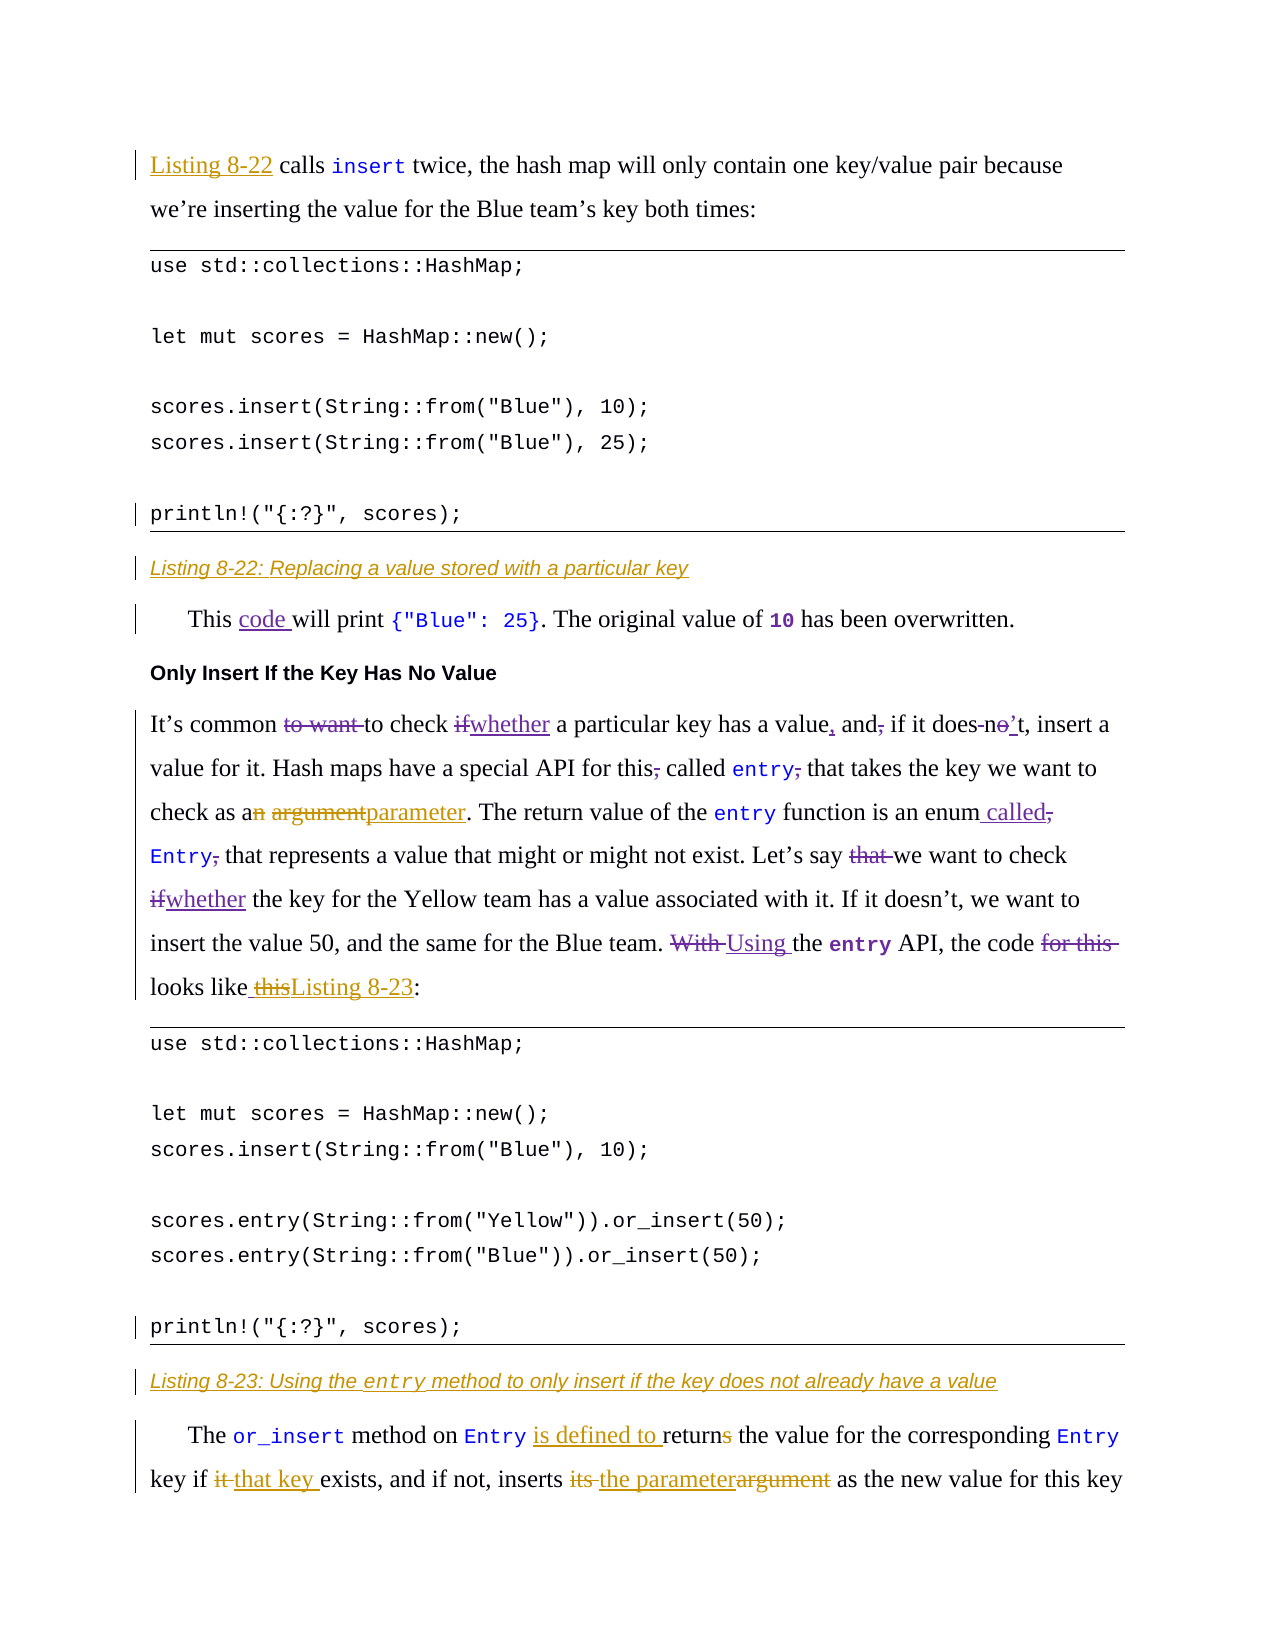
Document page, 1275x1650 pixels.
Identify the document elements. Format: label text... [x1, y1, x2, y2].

text It’s common to check a particular key has a value and if it doesnt, insert a value for it. Hash maps have a special API for this called entry that takes the key we want to check as a . The return value of the entry function is an enum Entry that represents a value that might or might not exist. Let’s say we want to check the key for the Yellow team has a value associated with it. If it doesn’t, we want to insert the value 50, and the same for the Blue team. the entry API, the code looks like: [150, 709, 1125, 1000]
text let mut scores = HashMap::new(); [150, 1103, 1125, 1127]
text scores.insert(String::from("Blue"), 10); [150, 396, 1125, 420]
text println!("{:?}", scores); [150, 1316, 1125, 1344]
text let mut scores = HashMap::new(); [150, 326, 1125, 349]
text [150, 150, 1125, 223]
text scores.entry(String::from("Yellow")).or_insert(50); [150, 1209, 1125, 1233]
text scores.insert(String::from("Blue"), 25); [150, 432, 1125, 456]
text scores.entry(String::from("Blue")).or_insert(50); [150, 1245, 1125, 1269]
text This will print {"Blue": 25}. The original value of 10 has been overwritten. [150, 604, 1125, 634]
text use std::collections::HashMap; [150, 1028, 1125, 1056]
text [150, 1420, 1125, 1493]
text println!("{:?}", scores); [150, 503, 1125, 531]
text scores.insert(String::from("Blue"), 10); [150, 1139, 1125, 1162]
text Only Insert If the Key Has No Value [150, 661, 1125, 685]
text use std::collections::HashMap; [150, 251, 1125, 278]
